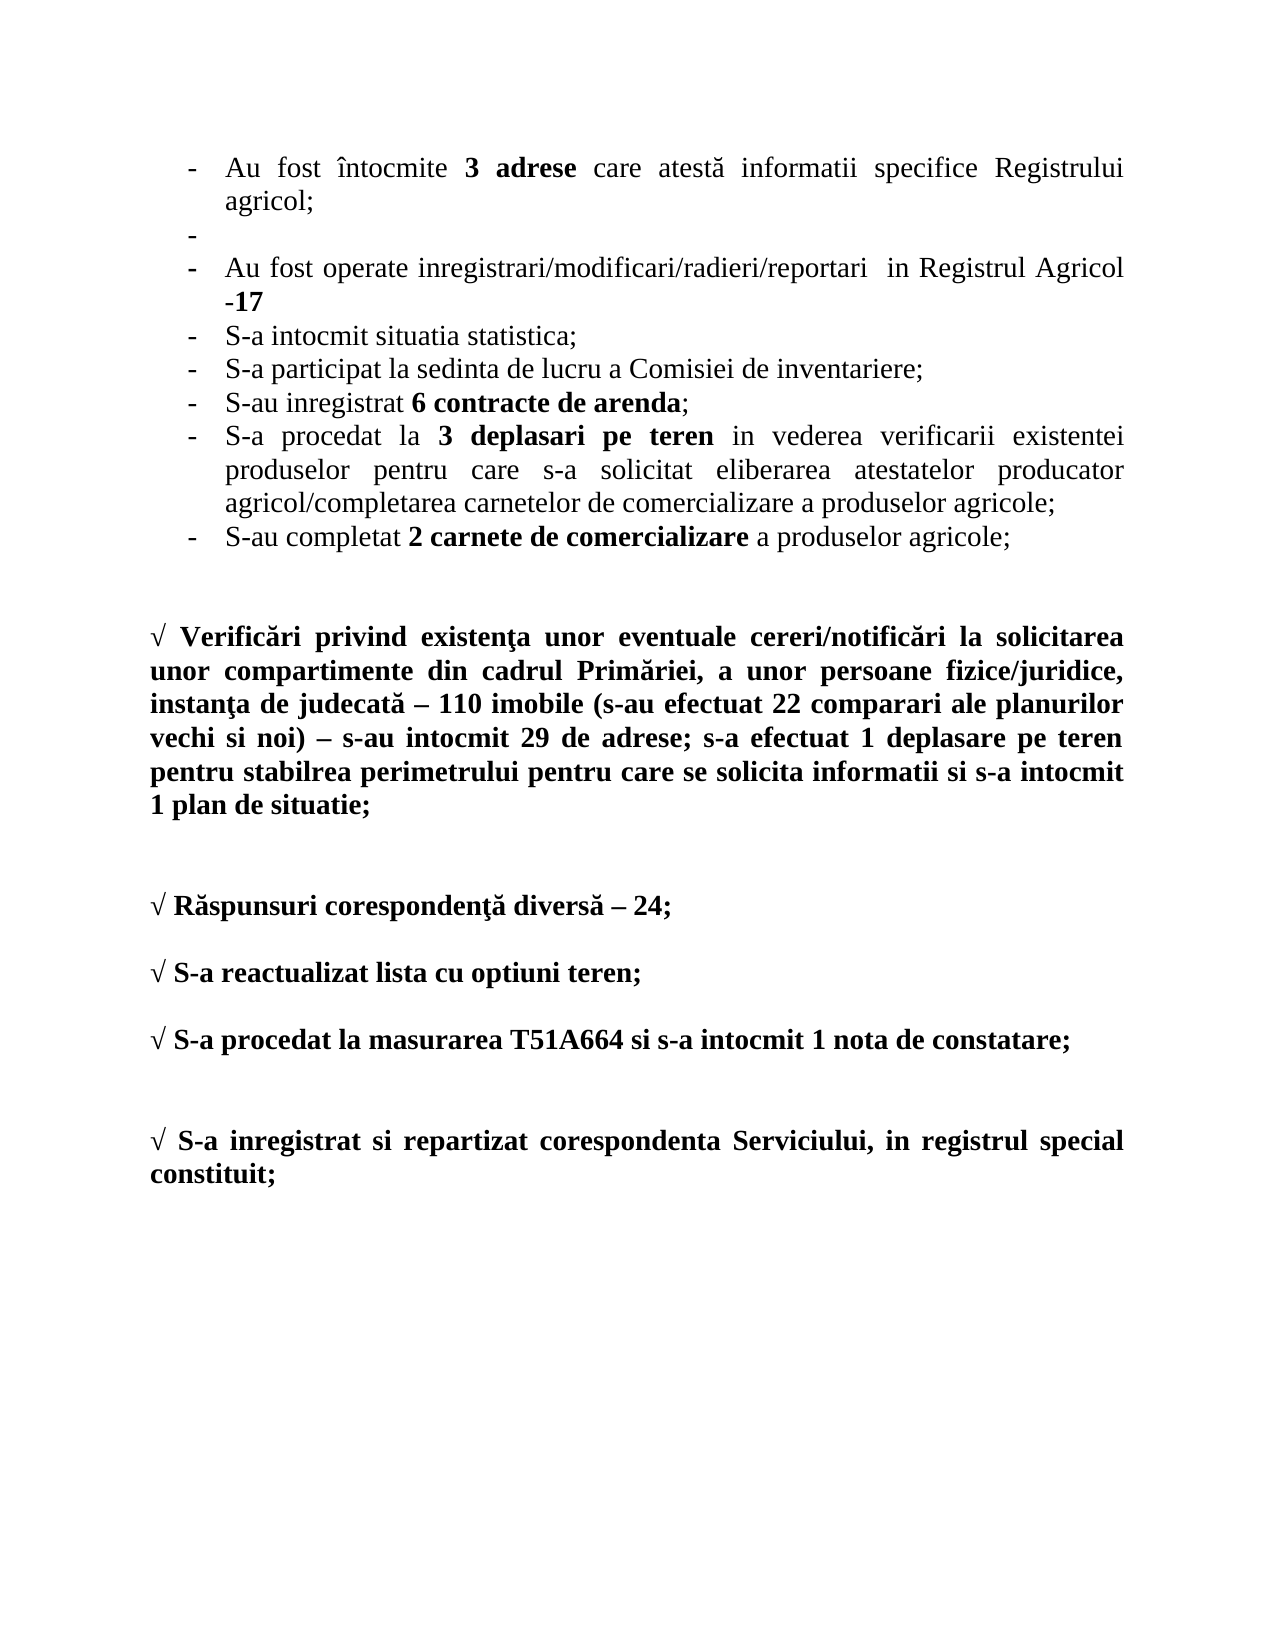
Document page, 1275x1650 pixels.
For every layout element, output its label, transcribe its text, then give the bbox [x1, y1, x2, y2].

list S-au completat 2 carnete de comercializare a produselor agricole; [187, 519, 1125, 552]
list S-a intocmit situatia statistica; [187, 318, 1125, 351]
text √ Răspunsuri corespondenţă diversă – 24; [150, 888, 1125, 921]
text √ Verificări privind existenţa unor eventuale cereri/notificări la solicitarea unor compartimente din cadrul Primăriei, a unor persoane fizice/juridice, instanţa de judecată – 110 imobile (s-au efectuat 22 comparari ale planurilor vechi si noi) – s-au intocmit 29 de adrese; s-a efectuat 1 deplasare pe teren pentru stabilrea perimetrului pentru care se solicita informatii si s-a intocmit 1 plan de situatie; [150, 619, 1125, 821]
list S-a procedat la 3 deplasari pe teren in vederea verificarii existentei produselor pentru care s-a solicitat eliberarea atestatelor producator agricol/completarea carnetelor de comercializare a produselor agricole; [187, 418, 1125, 519]
list S-a participat la sedinta de lucru a Comisiei de inventariere; [187, 351, 1125, 385]
list S-au inregistrat 6 contracte de arenda; [187, 385, 1125, 418]
text √ S-a reactualizat lista cu optiuni teren; [150, 955, 1125, 988]
list Au fost operate inregistrari/modificari/radieri/reportari in Registrul Agricol -17 [187, 251, 1125, 318]
text √ S-a inregistrat si repartizat corespondenta Serviciului, in registrul special constituit; [150, 1123, 1125, 1190]
list Au fost întocmite 3 adrese care atestă informatii specifice Registrului agricol; [187, 150, 1125, 217]
text √ S-a procedat la masurarea T51A664 si s-a intocmit 1 nota de constatare; [150, 1022, 1125, 1056]
